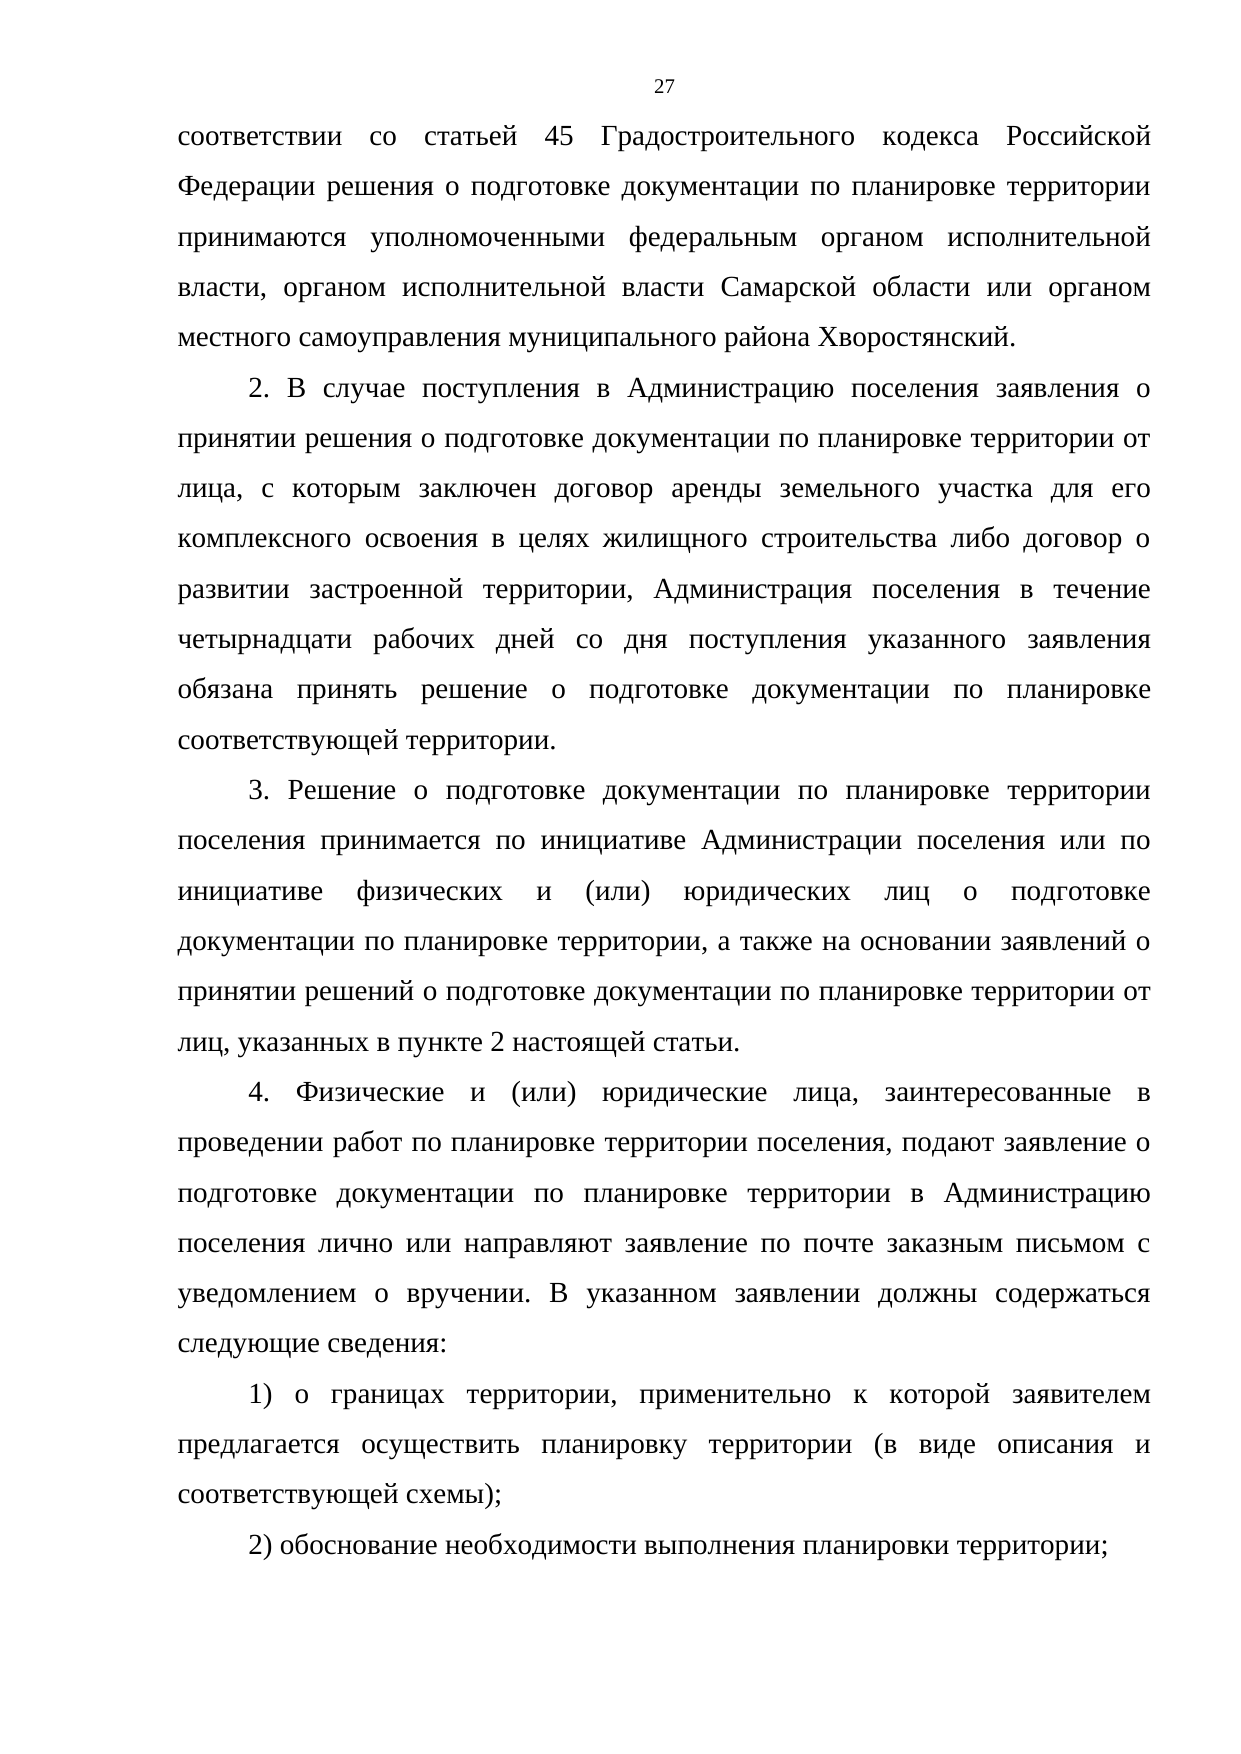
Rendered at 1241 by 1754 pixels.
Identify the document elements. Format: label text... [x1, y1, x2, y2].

text 4. Физические и (или) юридические лица, заинтересованные в проведении работ по планировке территории поселения, подают заявление о подготовке документации по планировке территории в Администрацию поселения лично или направляют заявление по почте заказным письмом с уведомлением о вручении. В указанном заявлении должны содержаться следующие сведения: [177, 1074, 1152, 1359]
text 3. Решение о подготовке документации по планировке территории поселения принимается по инициативе Администрации поселения или по инициативе физических и (или) юридических лиц о подготовке документации по планировке территории, а также на основании заявлений о принятии решений о подготовке документации по планировке территории от лиц, указанных в пункте 2 настоящей статьи. [177, 772, 1152, 1057]
text 1) о границах территории, применительно к которой заявителем предлагается осуществить планировку территории (в виде описания и соответствующей схемы); [177, 1376, 1152, 1510]
text 2) обоснование необходимости выполнения планировки территории; [177, 1527, 1152, 1560]
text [177, 118, 1152, 353]
text 2. В случае поступления в Администрацию поселения заявления о принятии решения о подготовке документации по планировке территории от лица, с которым заключен договор аренды земельного участка для его комплексного освоения в целях жилищного строительства либо договор о развитии застроенной территории, Администрация поселения в течение четырнадцати рабочих дней со дня поступления указанного заявления обязана принять решение о подготовке документации по планировке соответствующей территории. [177, 370, 1152, 755]
